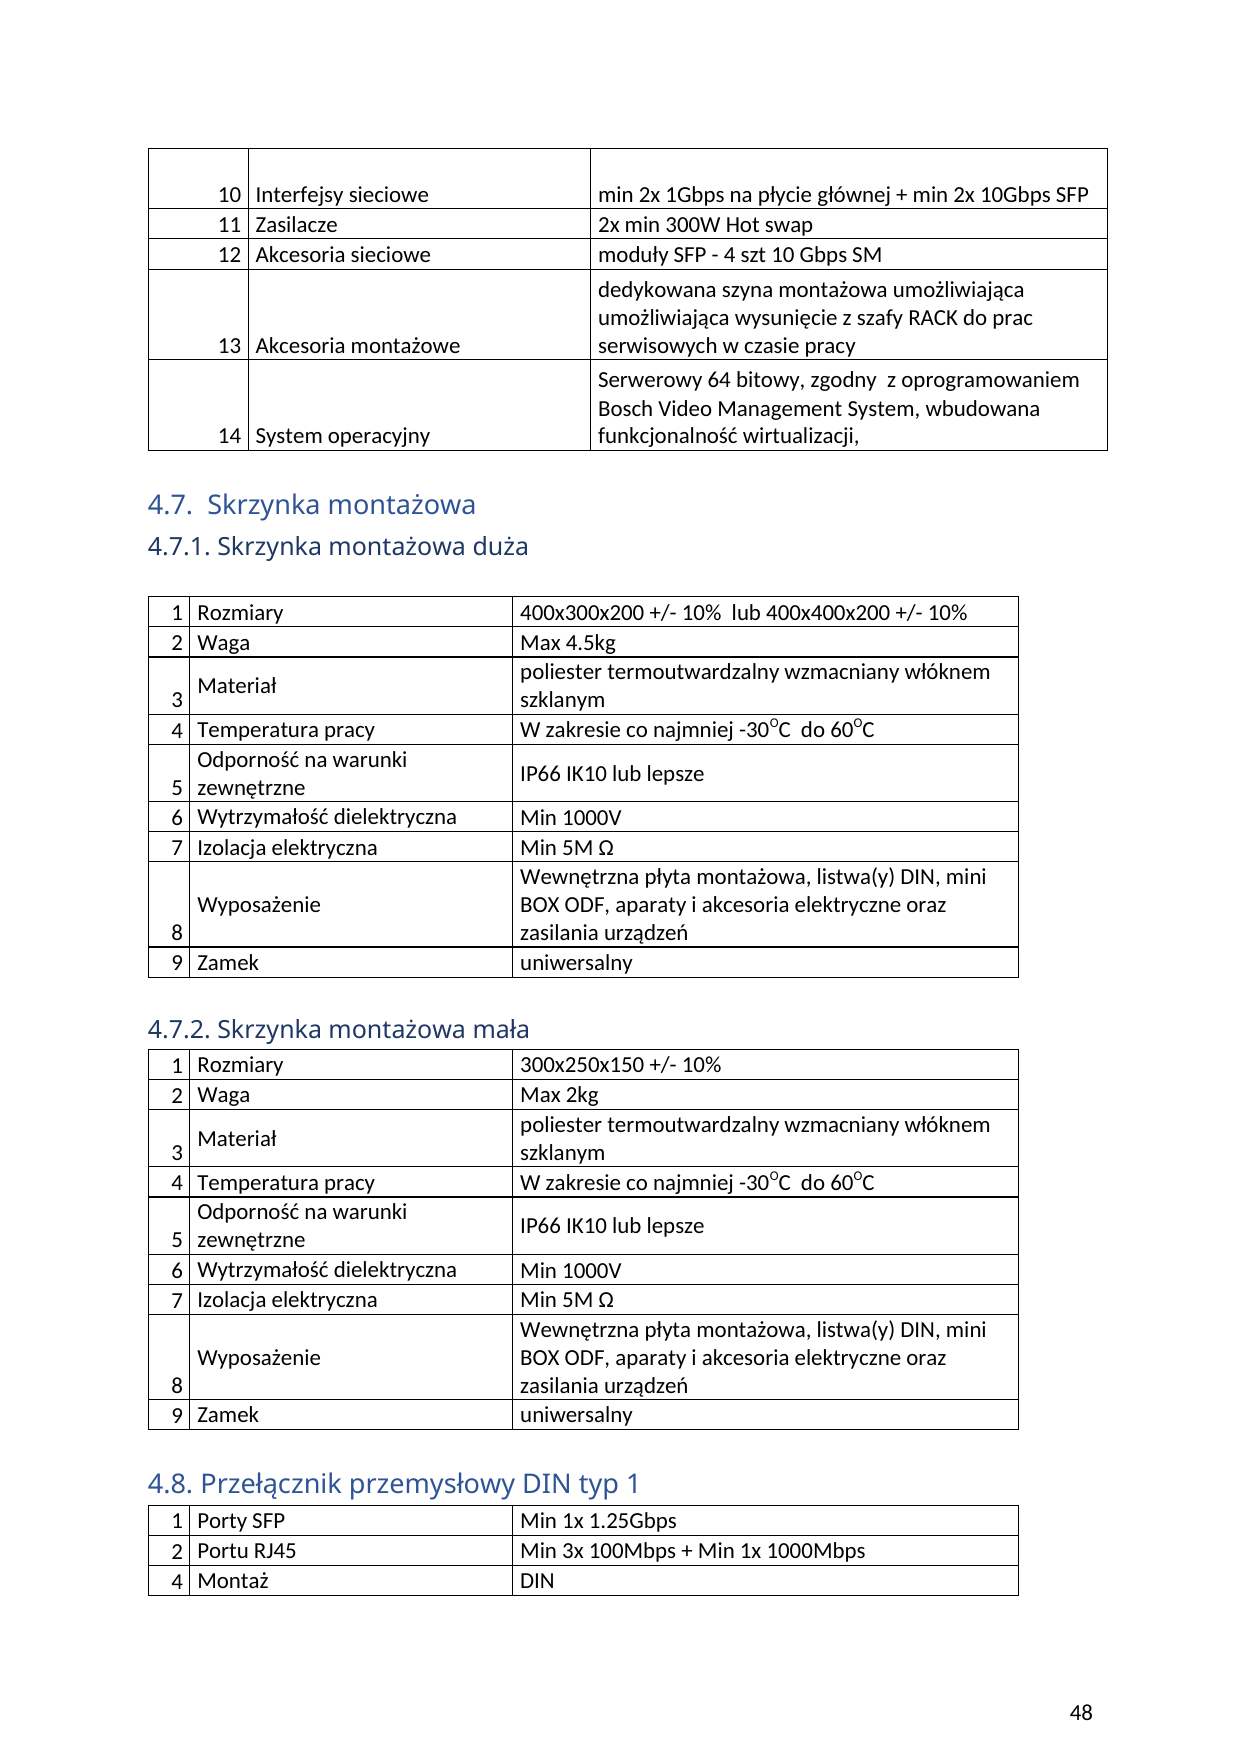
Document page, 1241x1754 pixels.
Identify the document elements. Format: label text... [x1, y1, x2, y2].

table_cell 5 [149, 1198, 189, 1253]
subtitle 4.7.1. Skrzynka montażowa duża [148, 529, 1093, 563]
table_cell Wytrzymałość dielektryczna [190, 802, 512, 831]
table_cell Wewnętrzna płyta montażowa, listwa(y) DIN, mini BOX ODF, aparaty i akcesoria elektryczne oraz zasilania urządzeń [513, 1315, 1018, 1399]
table_cell Waga [190, 627, 512, 656]
table_cell 7 [149, 832, 189, 861]
table_cell Max 4.5kg [513, 627, 1018, 656]
table_cell 2x min 300W Hot swap [591, 209, 1107, 238]
table_cell Wewnętrzna płyta montażowa, listwa(y) DIN, mini BOX ODF, aparaty i akcesoria elektryczne oraz zasilania urządzeń [513, 862, 1018, 946]
table_cell Wytrzymałość dielektryczna [190, 1255, 512, 1284]
table_cell Izolacja elektryczna [190, 832, 512, 861]
table_cell 4 [149, 1167, 189, 1196]
table_cell 4 [149, 715, 189, 744]
table_cell 2 [149, 627, 189, 656]
table_cell Montaż [190, 1566, 512, 1595]
table_header Rozmiary [190, 1050, 512, 1079]
table_cell W zakresie co najmniej -30OC do 60OC [513, 1167, 1018, 1196]
table_cell Min 3x 100Mbps + Min 1x 1000Mbps [513, 1536, 1018, 1565]
table_cell 8 [149, 1315, 189, 1399]
table_cell Min 5M Ω [513, 1285, 1018, 1314]
table_cell 9 [149, 1400, 189, 1429]
table_cell Zasilacze [249, 209, 590, 238]
table_header Rozmiary [190, 597, 512, 626]
table_cell 13 [149, 270, 248, 359]
table_cell 6 [149, 802, 189, 831]
table_cell Min 5M Ω [513, 832, 1018, 861]
table_cell 3 [149, 1110, 189, 1166]
table_cell W zakresie co najmniej -30OC do 60OC [513, 715, 1018, 744]
table_cell Akcesoria montażowe [249, 270, 590, 359]
table_cell Wyposażenie [190, 1315, 512, 1399]
table_cell Serwerowy 64 bitowy, zgodny z oprogramowaniem Bosch Video Management System, wbudowana funkcjonalność wirtualizacji, [591, 360, 1107, 450]
table_cell 2 [149, 1080, 189, 1109]
table_cell uniwersalny [513, 1400, 1018, 1429]
table_header 300x250x150 +/- 10% [513, 1050, 1018, 1079]
table_cell IP66 IK10 lub lepsze [513, 1198, 1018, 1253]
table_header Porty SFP [190, 1506, 512, 1535]
table_cell Izolacja elektryczna [190, 1285, 512, 1314]
table_header 400x300x200 +/- 10% lub 400x400x200 +/- 10% [513, 597, 1018, 626]
table_cell Materiał [190, 1110, 512, 1166]
table_cell 12 [149, 239, 248, 268]
table_cell min 2x 1Gbps na płycie głównej + min 2x 10Gbps SFP [591, 149, 1107, 208]
table_cell poliester termoutwardzalny wzmacniany włóknem szklanym [513, 1110, 1018, 1166]
table_cell Akcesoria sieciowe [249, 239, 590, 268]
table_cell Zamek [190, 948, 512, 977]
table_cell Portu RJ45 [190, 1536, 512, 1565]
table_cell Min 1000V [513, 802, 1018, 831]
table_cell System operacyjny [249, 360, 590, 450]
table_cell Odporność na warunki zewnętrzne [190, 1198, 512, 1253]
table_cell Wyposażenie [190, 862, 512, 946]
table_cell 3 [149, 658, 189, 713]
table_cell 9 [149, 948, 189, 977]
table_cell Max 2kg [513, 1080, 1018, 1109]
subtitle 4.8. Przełącznik przemysłowy DIN typ 1 [148, 1465, 1093, 1502]
table_cell 8 [149, 862, 189, 946]
table_cell 7 [149, 1285, 189, 1314]
table_header 1 [149, 1050, 189, 1079]
table_header Min 1x 1.25Gbps [513, 1506, 1018, 1535]
table_cell 2 [149, 1536, 189, 1565]
table_cell 10 [149, 149, 248, 208]
table_cell Interfejsy sieciowe [249, 149, 590, 208]
table_cell dedykowana szyna montażowa umożliwiająca umożliwiająca wysunięcie z szafy RACK do prac serwisowych w czasie pracy [591, 270, 1107, 359]
subtitle 4.7. Skrzynka montażowa [148, 485, 1093, 522]
table_cell Min 1000V [513, 1255, 1018, 1284]
table_cell 6 [149, 1255, 189, 1284]
table_cell Zamek [190, 1400, 512, 1429]
table_cell poliester termoutwardzalny wzmacniany włóknem szklanym [513, 658, 1018, 713]
subtitle 4.7.2. Skrzynka montażowa mała [148, 1012, 1093, 1046]
table_cell Temperatura pracy [190, 715, 512, 744]
table_cell moduły SFP - 4 szt 10 Gbps SM [591, 239, 1107, 268]
table_header 1 [149, 1506, 189, 1535]
table_cell DIN [513, 1566, 1018, 1595]
table_cell uniwersalny [513, 948, 1018, 977]
table_cell Materiał [190, 658, 512, 713]
table_cell 11 [149, 209, 248, 238]
table_header 1 [149, 597, 189, 626]
table_cell Waga [190, 1080, 512, 1109]
table_cell 5 [149, 745, 189, 801]
table_cell 4 [149, 1566, 189, 1595]
table_cell Temperatura pracy [190, 1167, 512, 1196]
table_cell Odporność na warunki zewnętrzne [190, 745, 512, 801]
table_cell 14 [149, 360, 248, 450]
table_cell IP66 IK10 lub lepsze [513, 745, 1018, 801]
